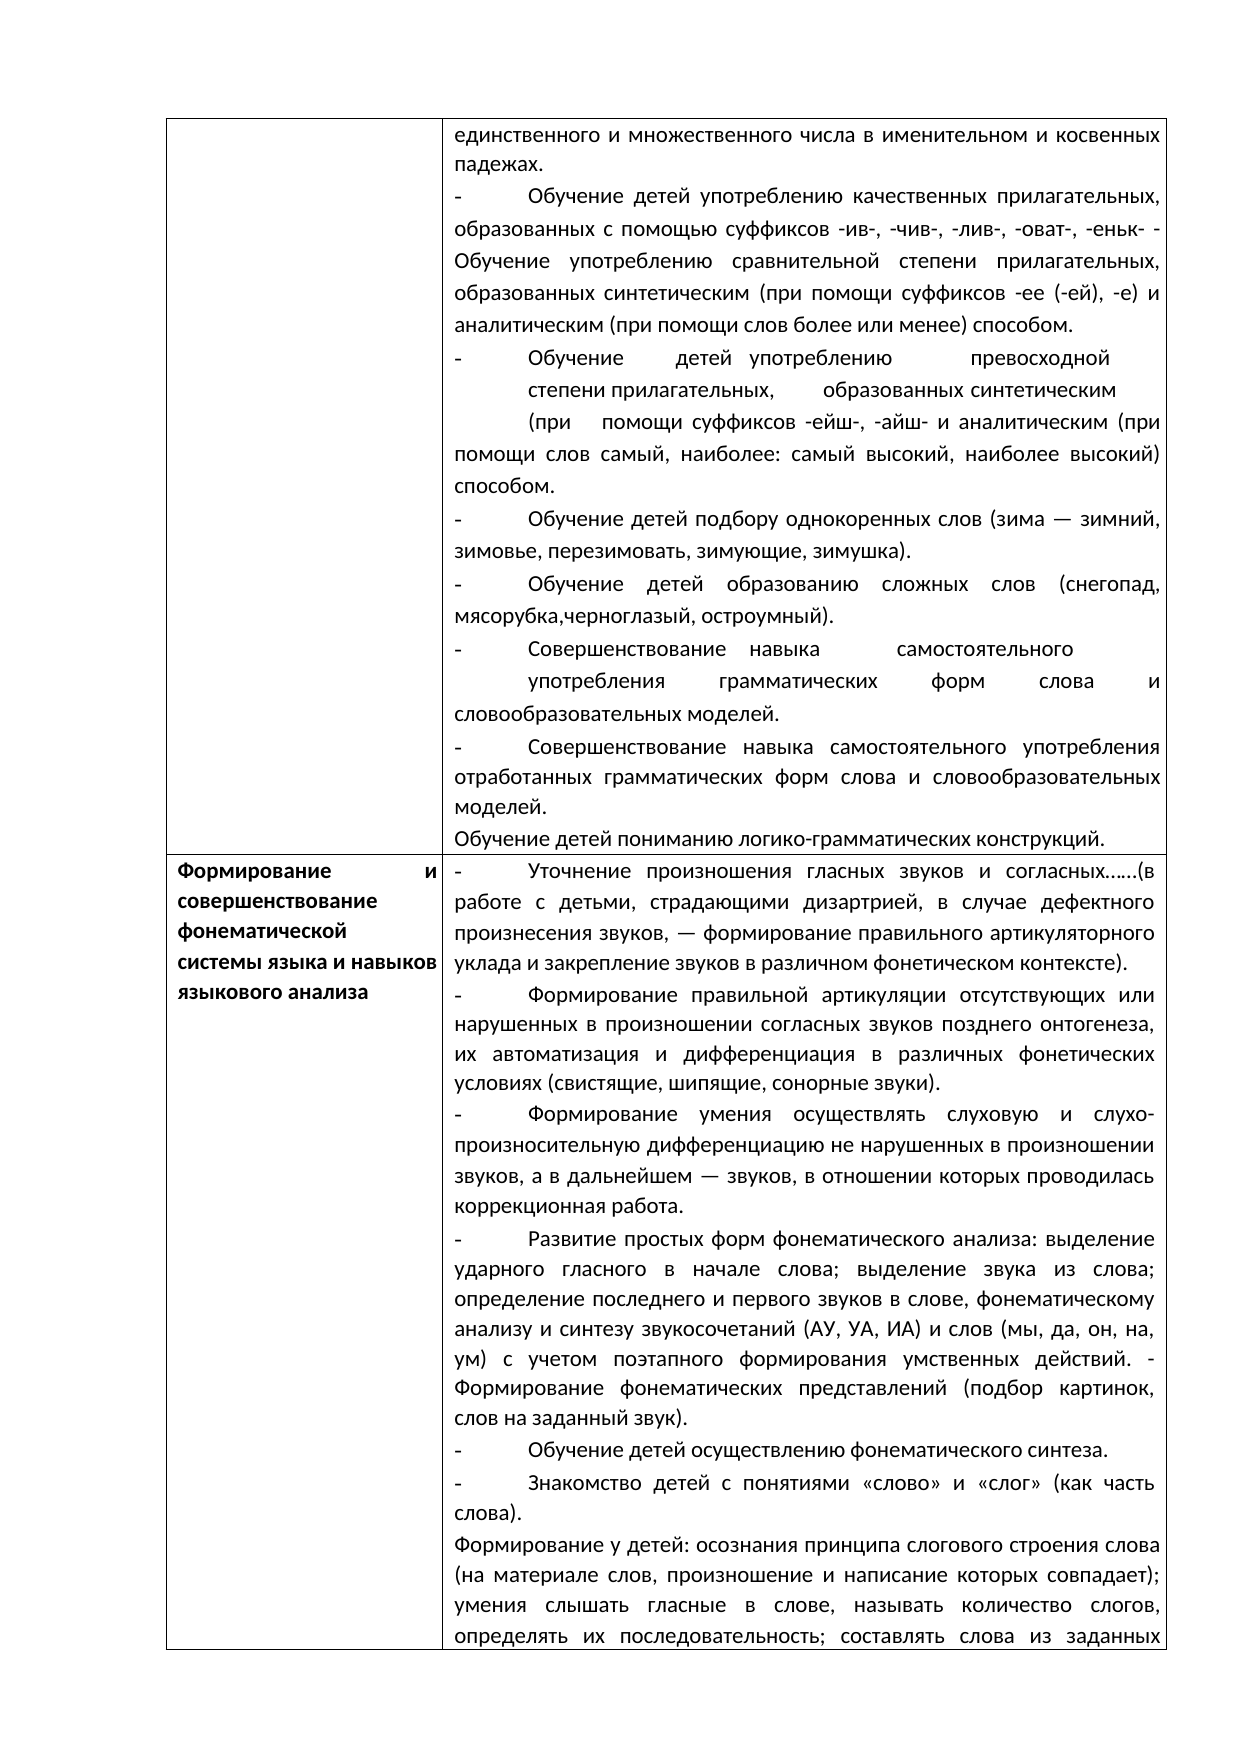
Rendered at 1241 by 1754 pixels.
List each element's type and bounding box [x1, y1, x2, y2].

table_cell [167, 855, 442, 1649]
table_cell [443, 855, 1166, 1649]
table_cell [443, 119, 1166, 854]
table_cell [167, 119, 442, 854]
